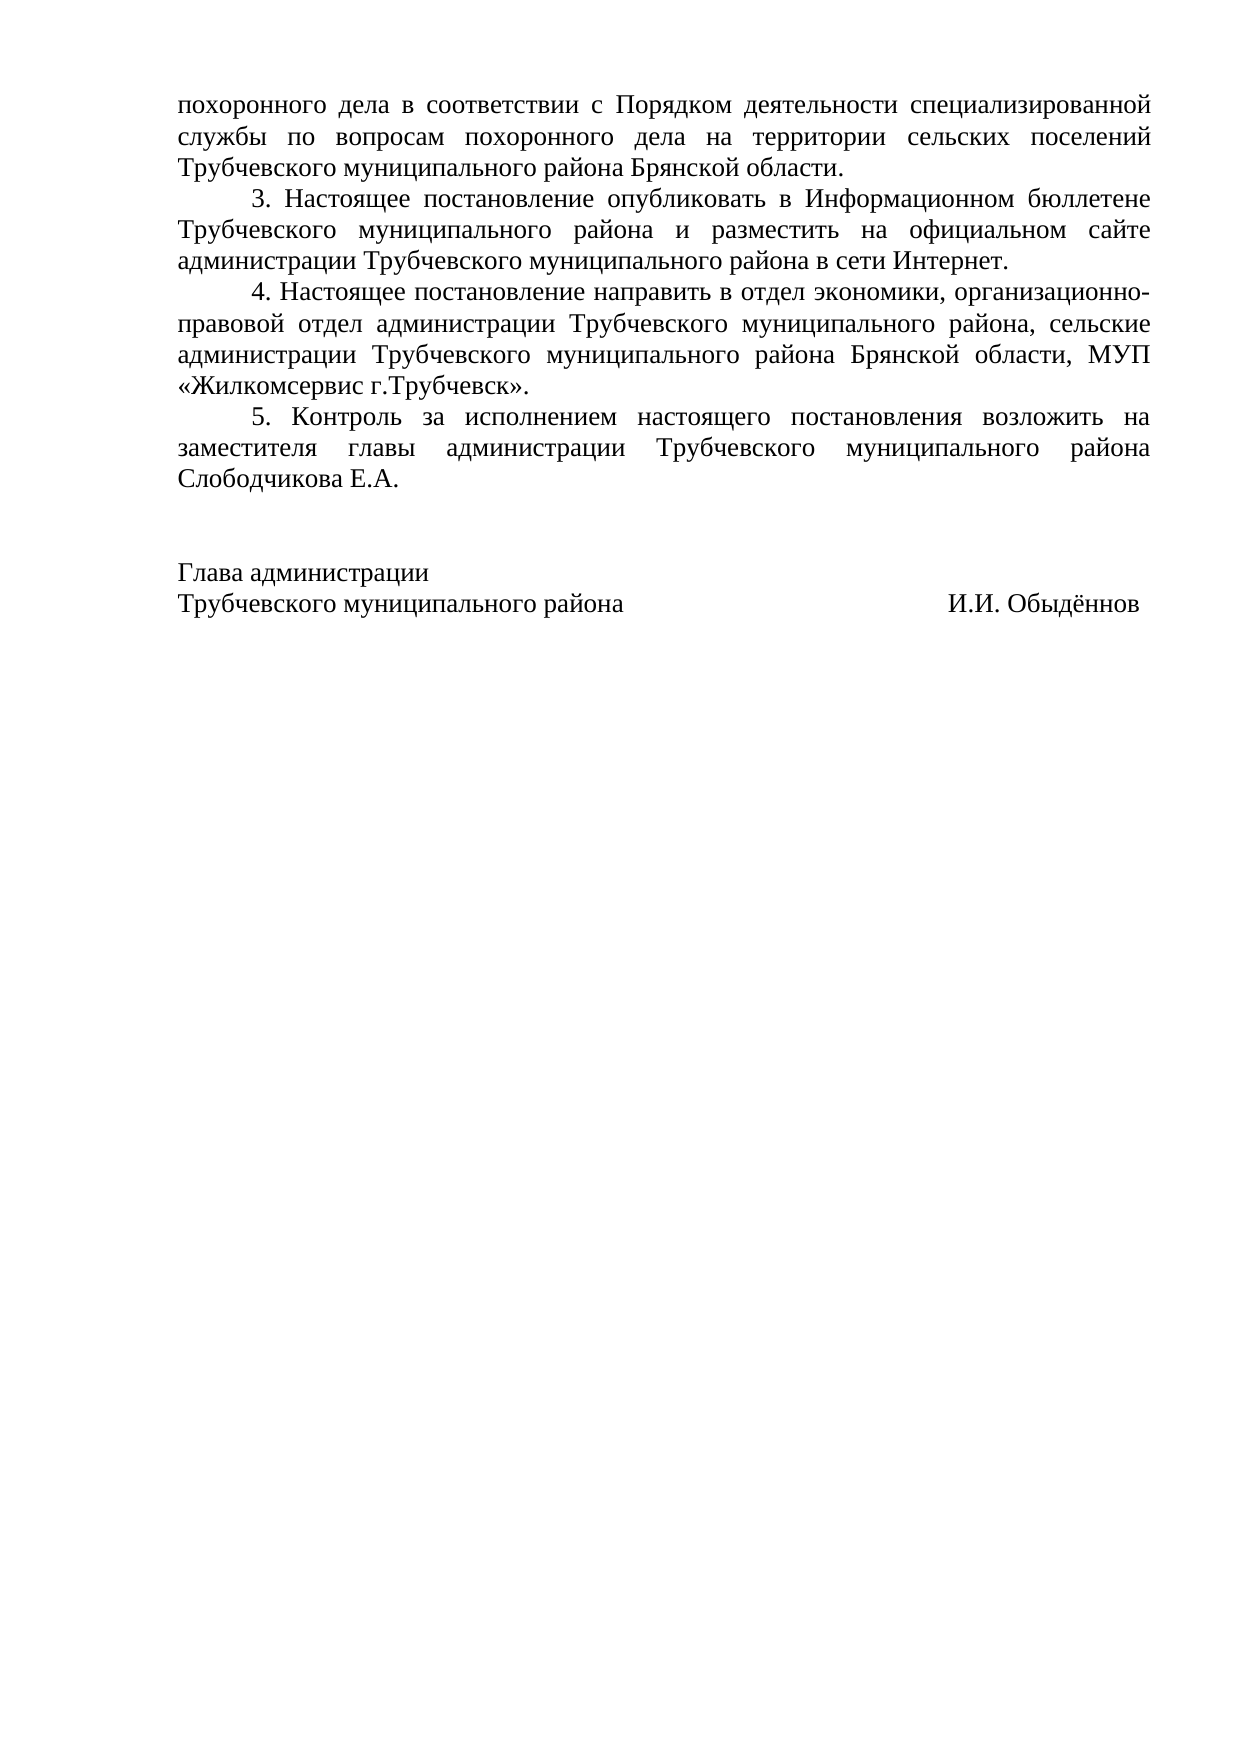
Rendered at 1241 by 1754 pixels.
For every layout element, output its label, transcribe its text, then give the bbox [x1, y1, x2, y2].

text Трубчевского муниципального района И.И. Обыдённов [177, 587, 1152, 618]
text Глава администрации [177, 556, 1152, 587]
text 3. Настоящее постановление опубликовать в Информационном бюллетене Трубчевского муниципального района и разместить на официальном сайте администрации Трубчевского муниципального района в сети Интернет. [177, 182, 1152, 276]
text 4. Настоящее постановление направить в отдел экономики, организационно-правовой отдел администрации Трубчевского муниципального района, сельские администрации Трубчевского муниципального района Брянской области, МУП «Жилкомсервис г.Трубчевск». [177, 276, 1152, 400]
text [177, 89, 1152, 182]
text 5. Контроль за исполнением настоящего постановления возложить на заместителя главы администрации Трубчевского муниципального района Слободчикова Е.А. [177, 400, 1152, 493]
